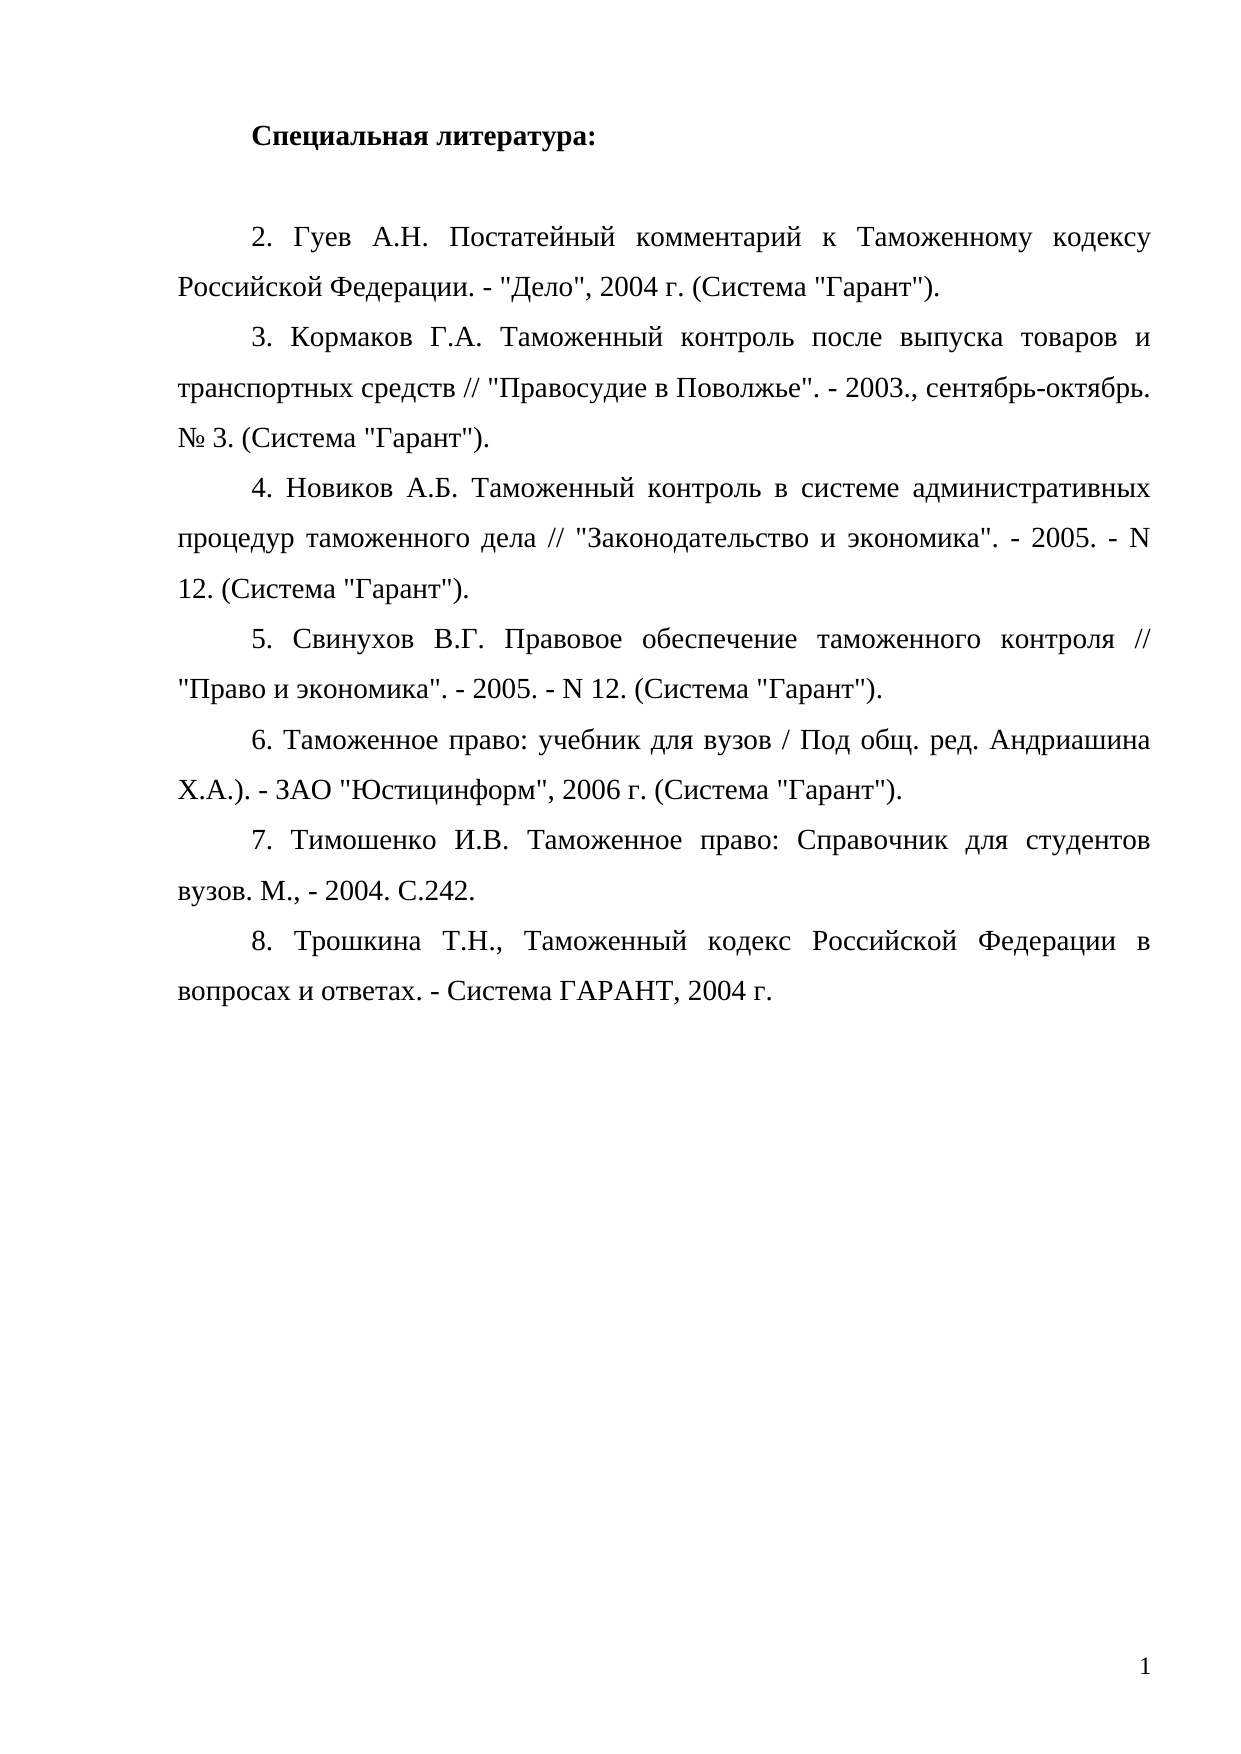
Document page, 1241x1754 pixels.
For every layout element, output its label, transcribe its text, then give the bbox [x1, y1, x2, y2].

subtitle 2. Гуев А.Н. Постатейный комментарий к Таможенному кодексу Российской Федерации. - "Дело", . (Система "Гарант"). [177, 219, 1152, 303]
subtitle 6. Таможенное право: учебник для вузов / Под общ. ред. Андриашина Х.А.). - ЗАО "Юстицинформ", . (Система "Гарант"). [177, 722, 1152, 806]
subtitle 7. Тимошенко И.В. Таможенное право: Справочник для студентов вузов. М., - 2004. С.242. [177, 822, 1152, 906]
subtitle 3. Кормаков Г.А. Таможенный контроль после выпуска товаров и транспортных средств // "Правосудие в Поволжье". - 2003., сентябрь-октябрь. № 3. (Система "Гарант"). [177, 319, 1152, 453]
subtitle 4. Новиков А.Б. Таможенный контроль в системе административных процедур таможенного дела // "Законодательство и экономика". - 2005. - N 12. (Система "Гарант"). [177, 470, 1152, 604]
subtitle Специальная литература: [177, 118, 1152, 152]
subtitle 5. Свинухов В.Г. Правовое обеспечение таможенного контроля // "Право и экономика". - 2005. - N 12. (Система "Гарант"). [177, 621, 1152, 705]
subtitle 8. Трошкина Т.Н., Таможенный кодекс Российской Федерации в вопросах и ответах. - Система ГАРАНТ, . [177, 923, 1152, 1007]
